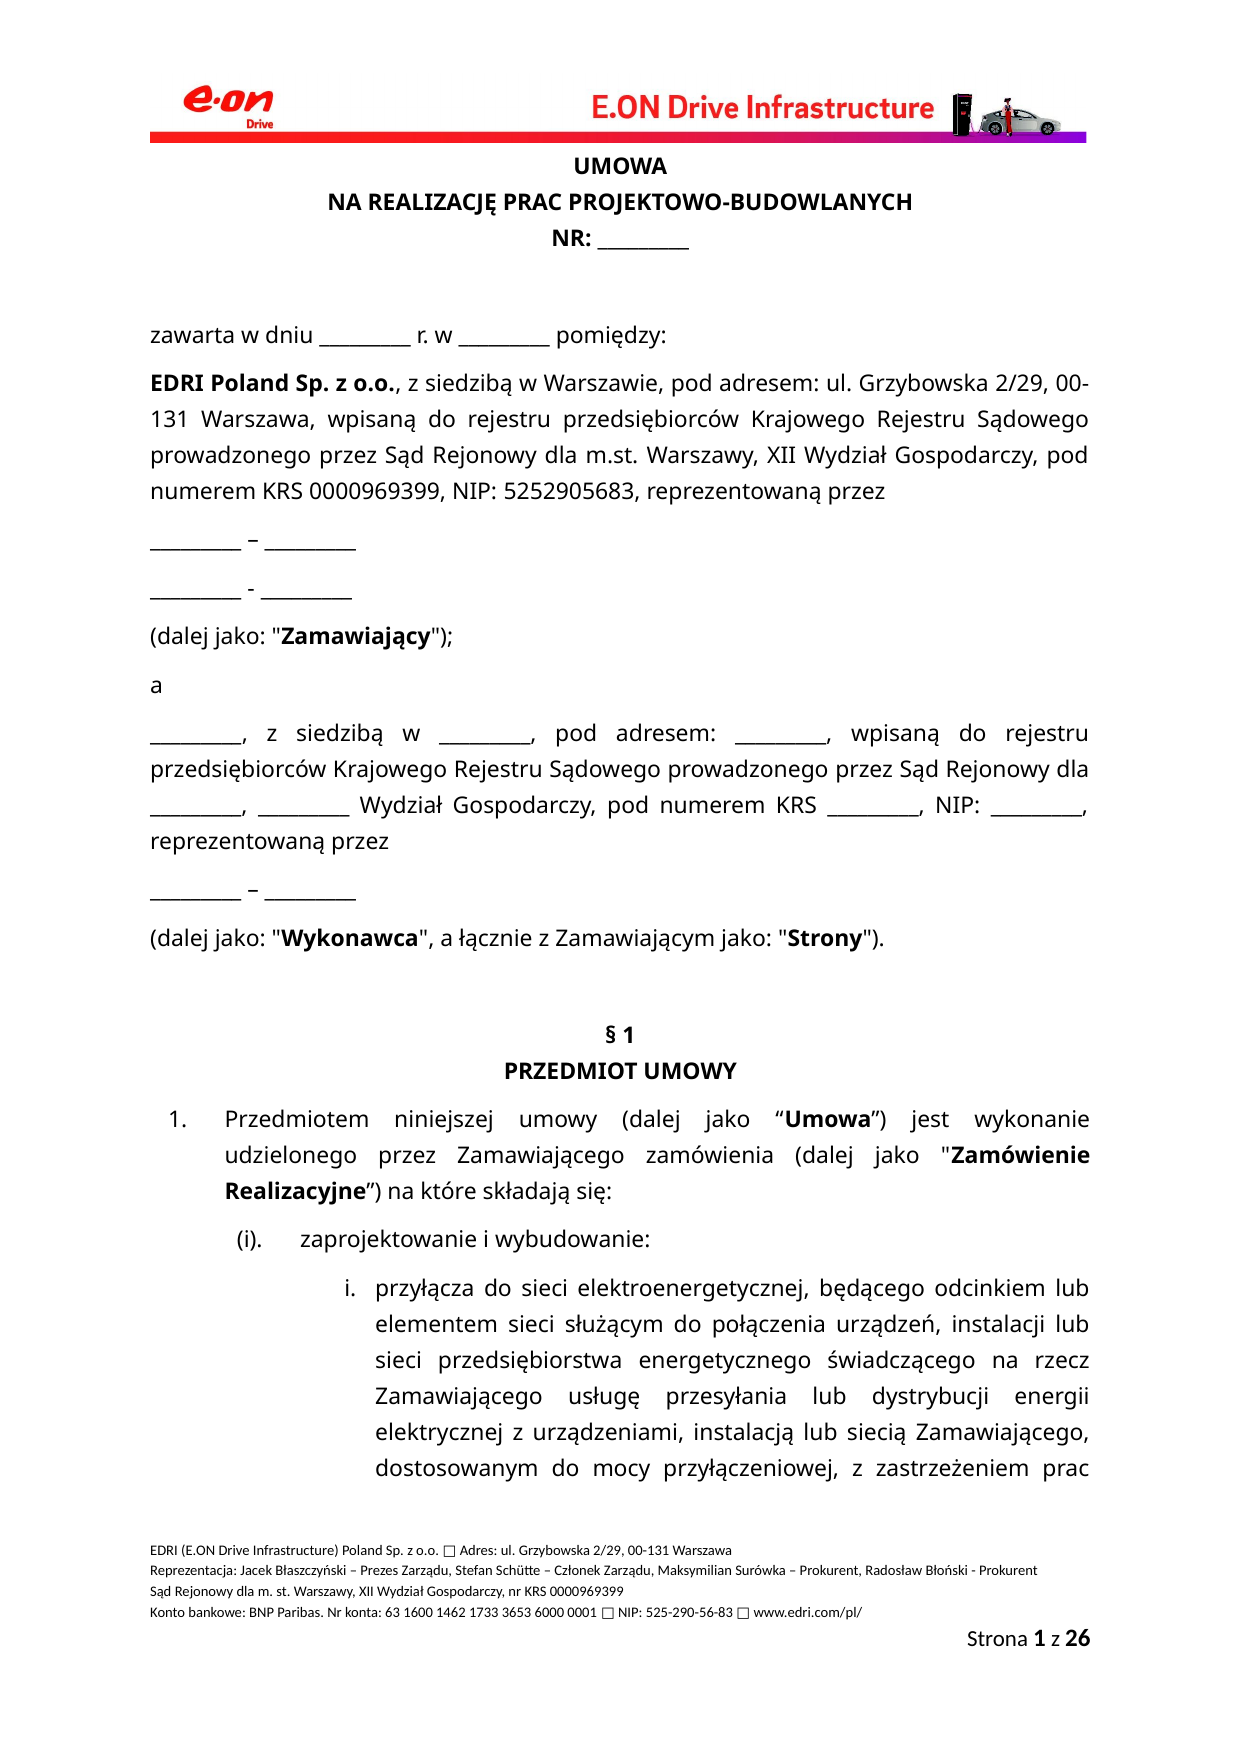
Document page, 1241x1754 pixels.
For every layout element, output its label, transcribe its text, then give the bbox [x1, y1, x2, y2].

list zaprojektowanie i wybudowanie: [262, 1223, 1090, 1255]
text _________, z siedzibą w _________, pod adresem: _________, wpisaną do rejestru przedsiębiorców Krajowego Rejestru Sądowego prowadzonego przez Sąd Rejonowy dla _________, _________ Wydział Gospodarczy, pod numerem KRS _________, NIP: _________, reprezentowaną przez [150, 717, 1090, 856]
text a [150, 669, 1090, 700]
text § 1 PRZEDMIOT UMOWY [150, 1019, 1090, 1086]
text _________ – _________ [150, 873, 1090, 905]
text (dalej jako: "Zamawiający"); [150, 620, 1090, 652]
picture [150, 73, 1087, 143]
text (dalej jako: "Wykonawca", a łącznie z Zamawiającym jako: "Strony"). [150, 922, 1090, 953]
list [356, 1272, 1090, 1483]
text zawarta w dniu _________ r. w _________ pomiędzy: [150, 319, 1090, 350]
text _________ - _________ [150, 572, 1090, 603]
text EDRI Poland Sp. z o.o., z siedzibą w Warszawie, pod adresem: ul. Grzybowska 2/29, 00-131 Warszawa, wpisaną do rejestru przedsiębiorców Krajowego Rejestru Sądowego prowadzonego przez Sąd Rejonowy dla m.st. Warszawy, XII Wydział Gospodarczy, pod numerem KRS 0000969399, NIP: 5252905683, reprezentowaną przez [150, 367, 1090, 506]
text _________ – _________ [150, 523, 1090, 555]
list Przedmiotem niniejszej umowy (dalej jako “Umowa”) jest wykonanie udzielonego przez Zamawiającego zamówienia (dalej jako "Zamówienie Realizacyjne”) na które składają się: [187, 1103, 1090, 1206]
text UMOWA NA REALIZACJĘ PRAC PROJEKTOWO-BUDOWLANYCH NR: _________ [150, 150, 1090, 253]
